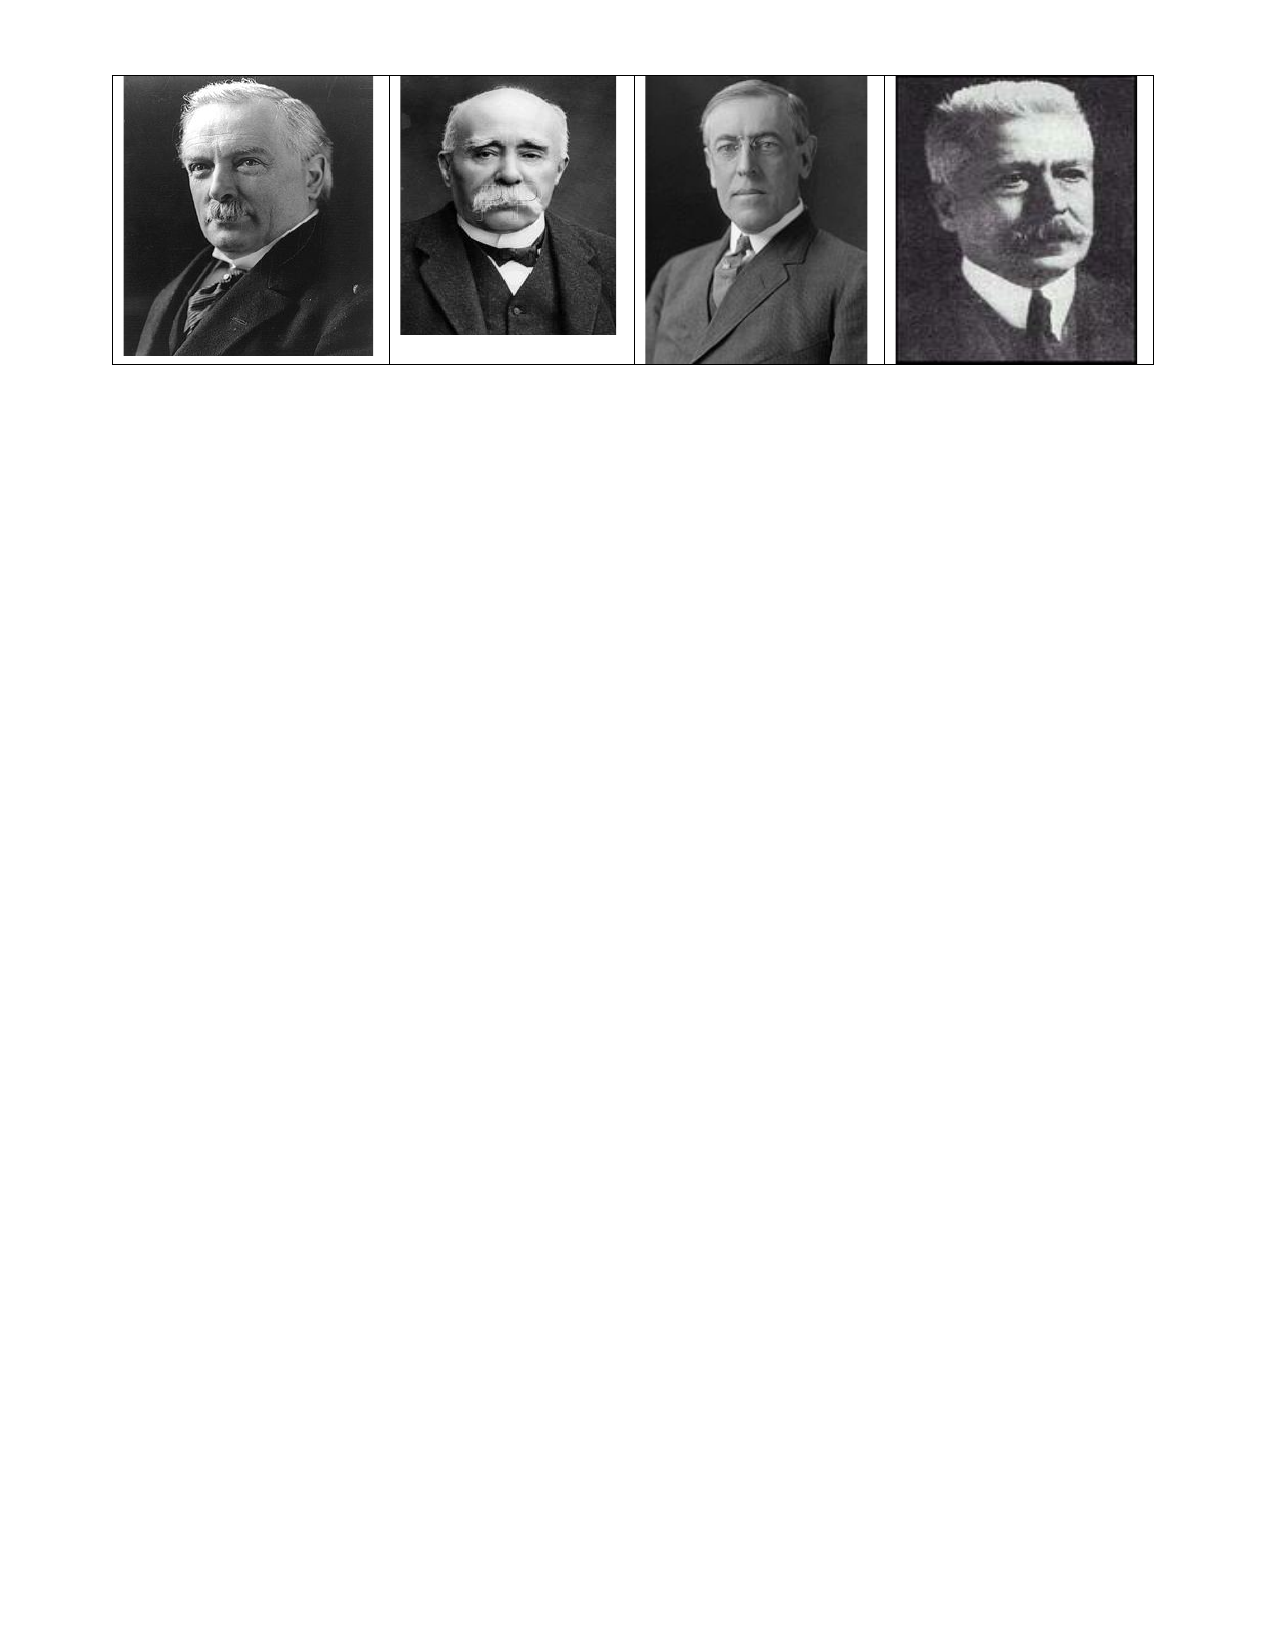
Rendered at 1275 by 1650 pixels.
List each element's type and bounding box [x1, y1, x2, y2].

table_cell [113, 76, 389, 364]
picture [645, 76, 868, 364]
picture [400, 76, 617, 335]
picture [123, 76, 374, 356]
table_cell [390, 76, 634, 364]
table_cell [635, 76, 645, 364]
table_cell [868, 76, 884, 364]
table_cell [885, 76, 895, 364]
picture [895, 76, 1138, 364]
table_cell [1138, 76, 1153, 364]
